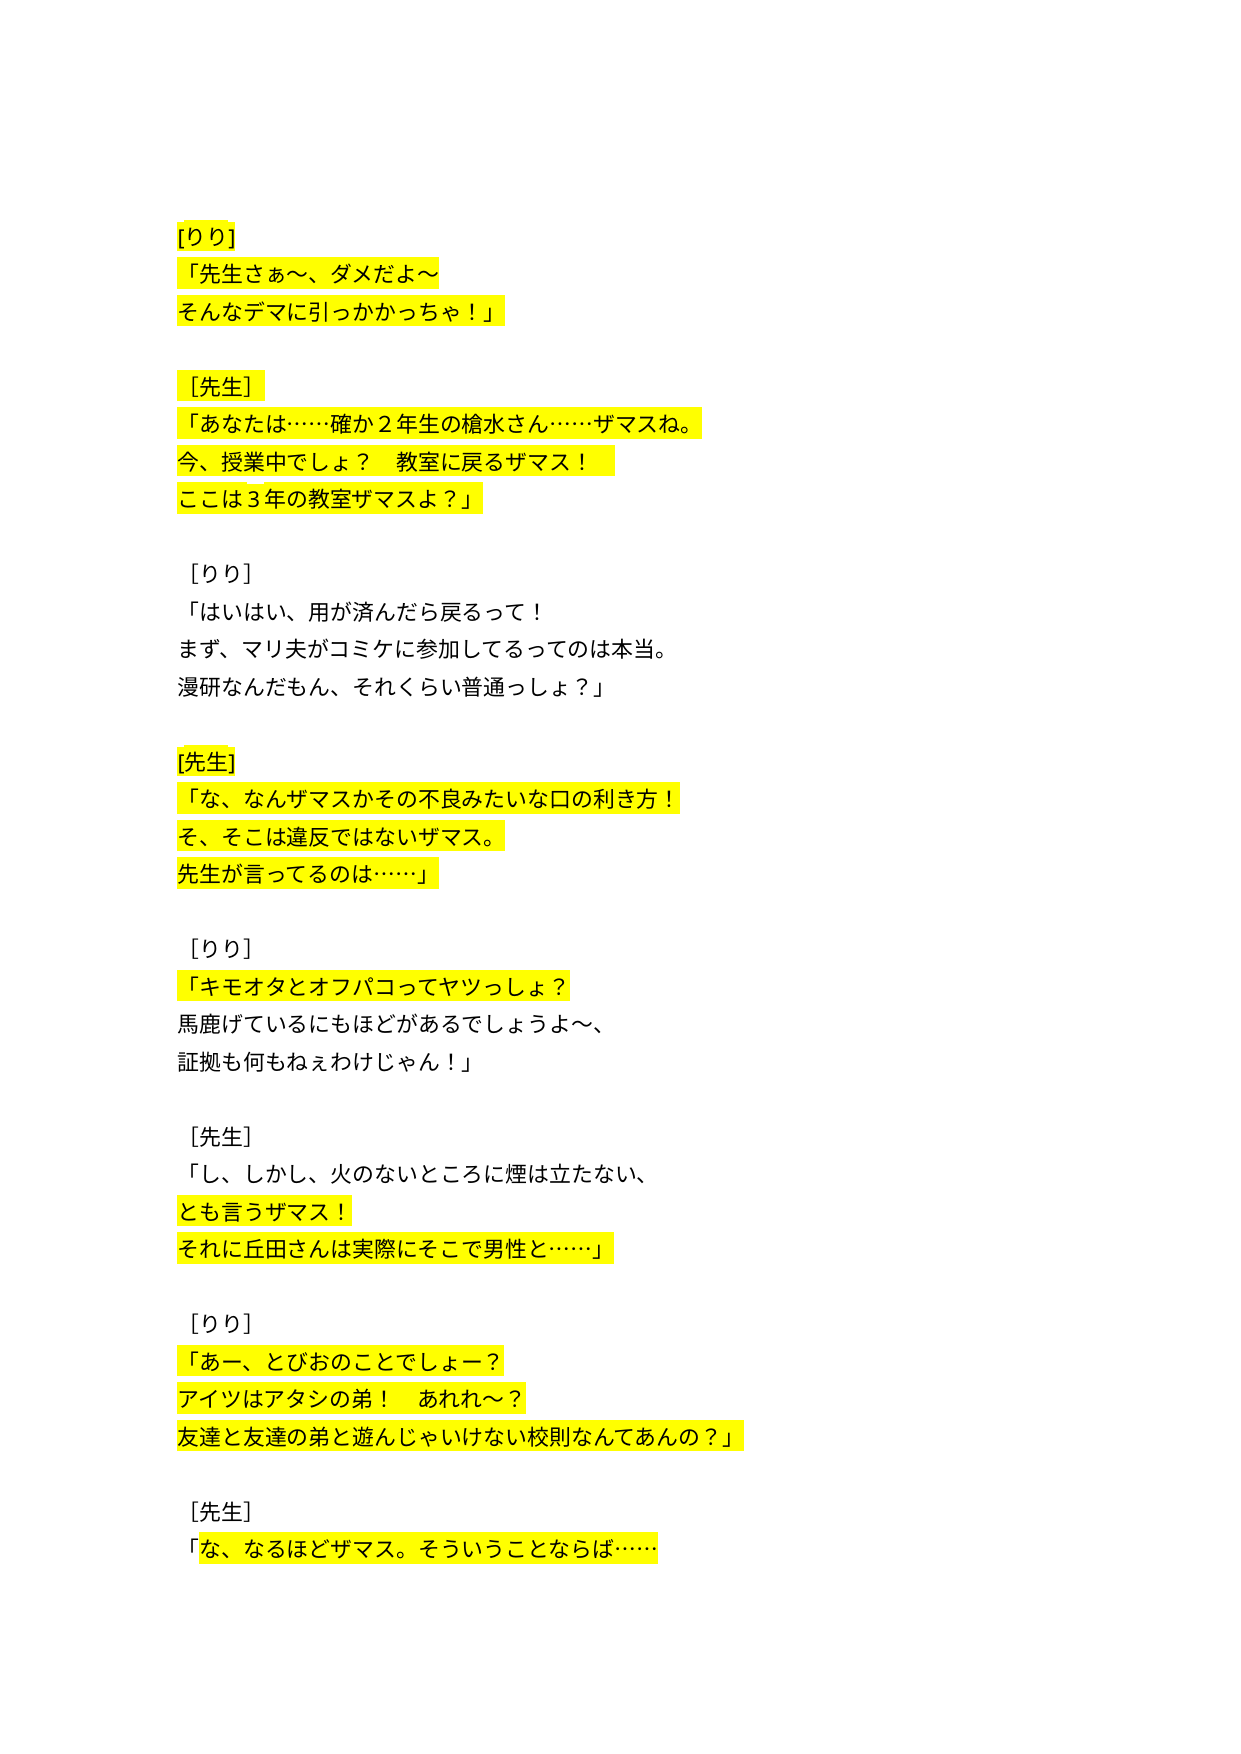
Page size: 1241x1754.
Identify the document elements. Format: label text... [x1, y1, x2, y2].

text 友達と友達の弟と遊んじゃいけない校則なんてあんの？」 [177, 1417, 1063, 1454]
text まず、マリ夫がコミケに参加してるってのは本当。 [177, 629, 1063, 667]
text そ、そこは違反ではないザマス。 [177, 817, 1063, 854]
text ［りり］ [177, 929, 1063, 967]
text アイツはアタシの弟！ あれれ～？ [177, 1379, 1063, 1417]
text それに丘田さんは実際にそこで男性と……」 [177, 1229, 1063, 1267]
text 馬鹿げているにもほどがあるでしょうよ～、 [177, 1004, 1063, 1042]
text 今、授業中でしょ？ 教室に戻るザマス！ [177, 442, 1063, 479]
text ［先生］ [177, 1117, 1063, 1154]
text [りり] [177, 217, 1063, 254]
text 証拠も何もねぇわけじゃん！」 [177, 1042, 1063, 1079]
text 先生が言ってるのは……」 [177, 854, 1063, 892]
text ［りり］ [177, 1304, 1063, 1342]
text 「キモオタとオフパコってヤツっしょ？ [177, 967, 1063, 1004]
text 漫研なんだもん、それくらい普通っしょ？」 [177, 667, 1063, 704]
text そんなデマに引っかかっちゃ！」 [177, 292, 1063, 329]
text 「な、なるほどザマス。そういうことならば…… [177, 1529, 1063, 1567]
text 「な、なんザマスかその不良みたいな口の利き方！ [177, 779, 1063, 817]
text ［先生］ [177, 367, 1063, 404]
text ［先生］ [177, 1492, 1063, 1529]
text 「し、しかし、火のないところに煙は立たない、 [177, 1154, 1063, 1192]
text 「はいはい、用が済んだら戻るって！ [177, 592, 1063, 629]
text ここは3年の教室ザマスよ？」 [177, 479, 1063, 517]
text とも言うザマス！ [177, 1192, 1063, 1229]
text 「あー、とびおのことでしょー？ [177, 1342, 1063, 1379]
text ［りり］ [177, 554, 1063, 592]
text [先生] [177, 742, 1063, 779]
text 「先生さぁ～、ダメだよ～ [177, 254, 1063, 292]
text 「あなたは……確か２年生の槍水さん……ザマスね。 [177, 404, 1063, 442]
